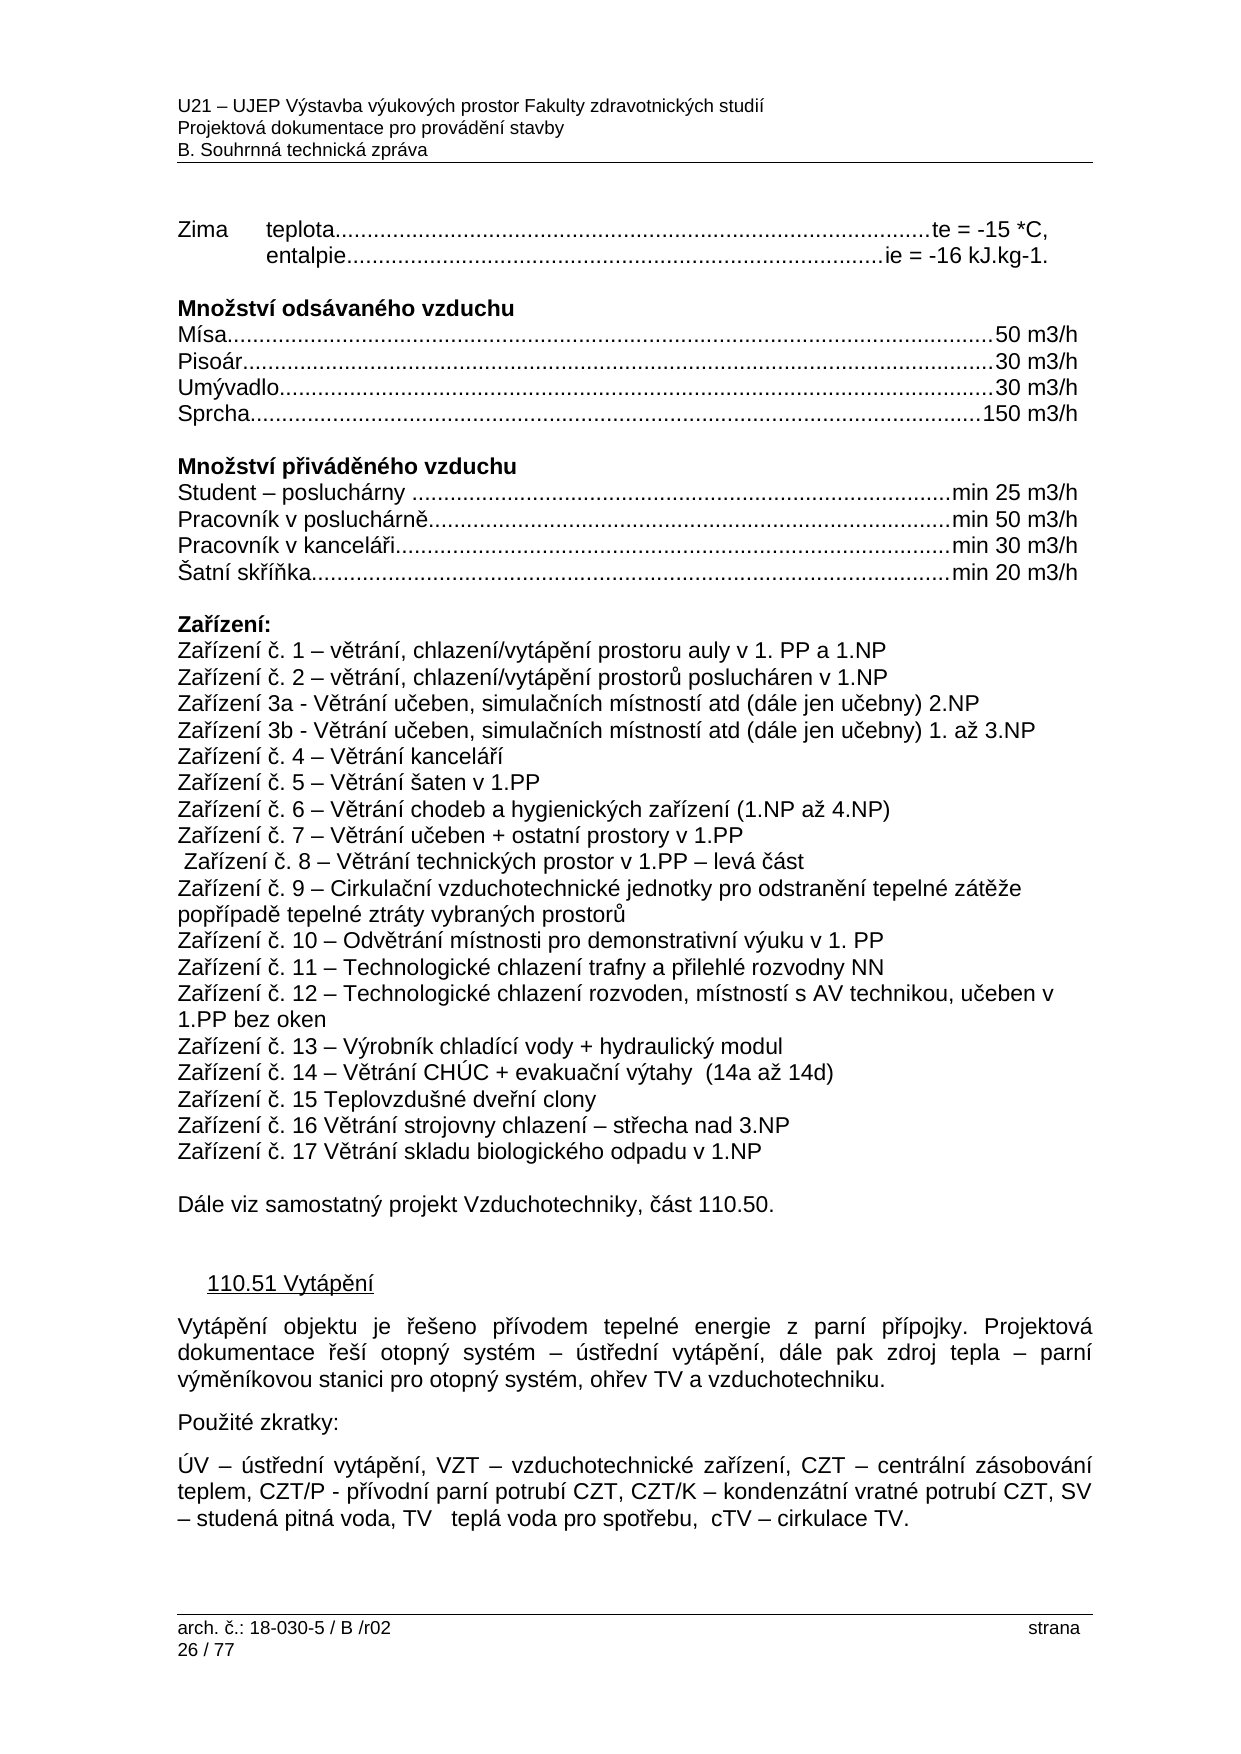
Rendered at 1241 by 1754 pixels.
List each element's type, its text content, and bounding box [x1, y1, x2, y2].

text 110.51 Vytápění [177, 1270, 1093, 1296]
text Zařízení: [177, 611, 1093, 637]
text Zařízení 3a - Větrání učeben, simulačních místností atd (dále jen učebny) 2.NP [177, 690, 1093, 717]
text Dále viz samostatný projekt Vzduchotechniky, část 110.50. [177, 1191, 1093, 1217]
text Množství přiváděného vzduchu [177, 453, 1093, 479]
text Zařízení č. 6 – Větrání chodeb a hygienických zařízení (1.NP až 4.NP) [177, 796, 1093, 822]
text entalpie ie = -16 kJ.kg-1. [177, 242, 1093, 268]
text Sprcha 150 m3/h [177, 400, 1093, 427]
text Zařízení č. 9 – Cirkulační vzduchotechnické jednotky pro odstranění tepelné zátěže popřípadě tepelné ztráty vybraných prostorů [177, 875, 1093, 927]
text Zařízení č. 1 – větrání, chlazení/vytápění prostoru auly v 1. PP a 1.NP [177, 637, 1093, 664]
text Zařízení č. 16 Větrání strojovny chlazení – střecha nad 3.NP [177, 1112, 1093, 1138]
text Student – posluchárny min 25 m3/h [177, 479, 1093, 506]
text Pisoár 30 m3/h [177, 348, 1093, 374]
text Zařízení č. 10 – Odvětrání místnosti pro demonstrativní výuku v 1. PP [177, 927, 1093, 954]
text Zařízení č. 14 – Větrání CHÚC + evakuační výtahy (14a až 14d) [177, 1059, 1093, 1086]
text Zařízení č. 4 – Větrání kanceláří [177, 743, 1093, 769]
text Zařízení č. 11 – Technologické chlazení trafny a přilehlé rozvodny NN [177, 954, 1093, 980]
text Zařízení č. 5 – Větrání šaten v 1.PP [177, 769, 1093, 796]
text Vytápění objektu je řešeno přívodem tepelné energie z parní přípojky. Projektová dokumentace řeší otopný systém – ústřední vytápění, dále pak zdroj tepla – parní výměníkovou stanici pro otopný systém, ohřev TV a vzduchotechniku. [177, 1313, 1093, 1392]
text Zařízení č. 12 – Technologické chlazení rozvoden, místností s AV technikou, učeben v 1.PP bez oken [177, 980, 1093, 1033]
text Použité zkratky: [177, 1409, 1093, 1435]
text Zařízení č. 2 – větrání, chlazení/vytápění prostorů poslucháren v 1.NP [177, 664, 1093, 690]
text Zařízení č. 7 – Větrání učeben + ostatní prostory v 1.PP [177, 822, 1093, 848]
text Pracovník v kanceláři min 30 m3/h [177, 532, 1093, 558]
text Zařízení 3b - Větrání učeben, simulačních místností atd (dále jen učebny) 1. až 3.NP [177, 717, 1093, 743]
text ÚV – ústřední vytápění, VZT – vzduchotechnické zařízení, CZT – centrální zásobování teplem, CZT/P - přívodní parní potrubí CZT, CZT/K – kondenzátní vratné potrubí CZT, SV – studená pitná voda, TV teplá voda pro spotřebu, cTV – cirkulace TV. [177, 1452, 1093, 1531]
text Zařízení č. 8 – Větrání technických prostor v 1.PP – levá část [177, 848, 1093, 875]
text Umývadlo 30 m3/h [177, 374, 1093, 400]
text Zařízení č. 17 Větrání skladu biologického odpadu v 1.NP [177, 1138, 1093, 1164]
text Množství odsávaného vzduchu [177, 295, 1093, 321]
text Zařízení č. 13 – Výrobník chladící vody + hydraulický modul [177, 1033, 1093, 1059]
text Zima teplota te = -15 *C, [177, 216, 1093, 242]
text Zařízení č. 15 Teplovzdušné dveřní clony [177, 1086, 1093, 1112]
text Šatní skříňka min 20 m3/h [177, 558, 1093, 585]
text Mísa 50 m3/h [177, 321, 1093, 348]
text Pracovník v posluchárně min 50 m3/h [177, 506, 1093, 532]
